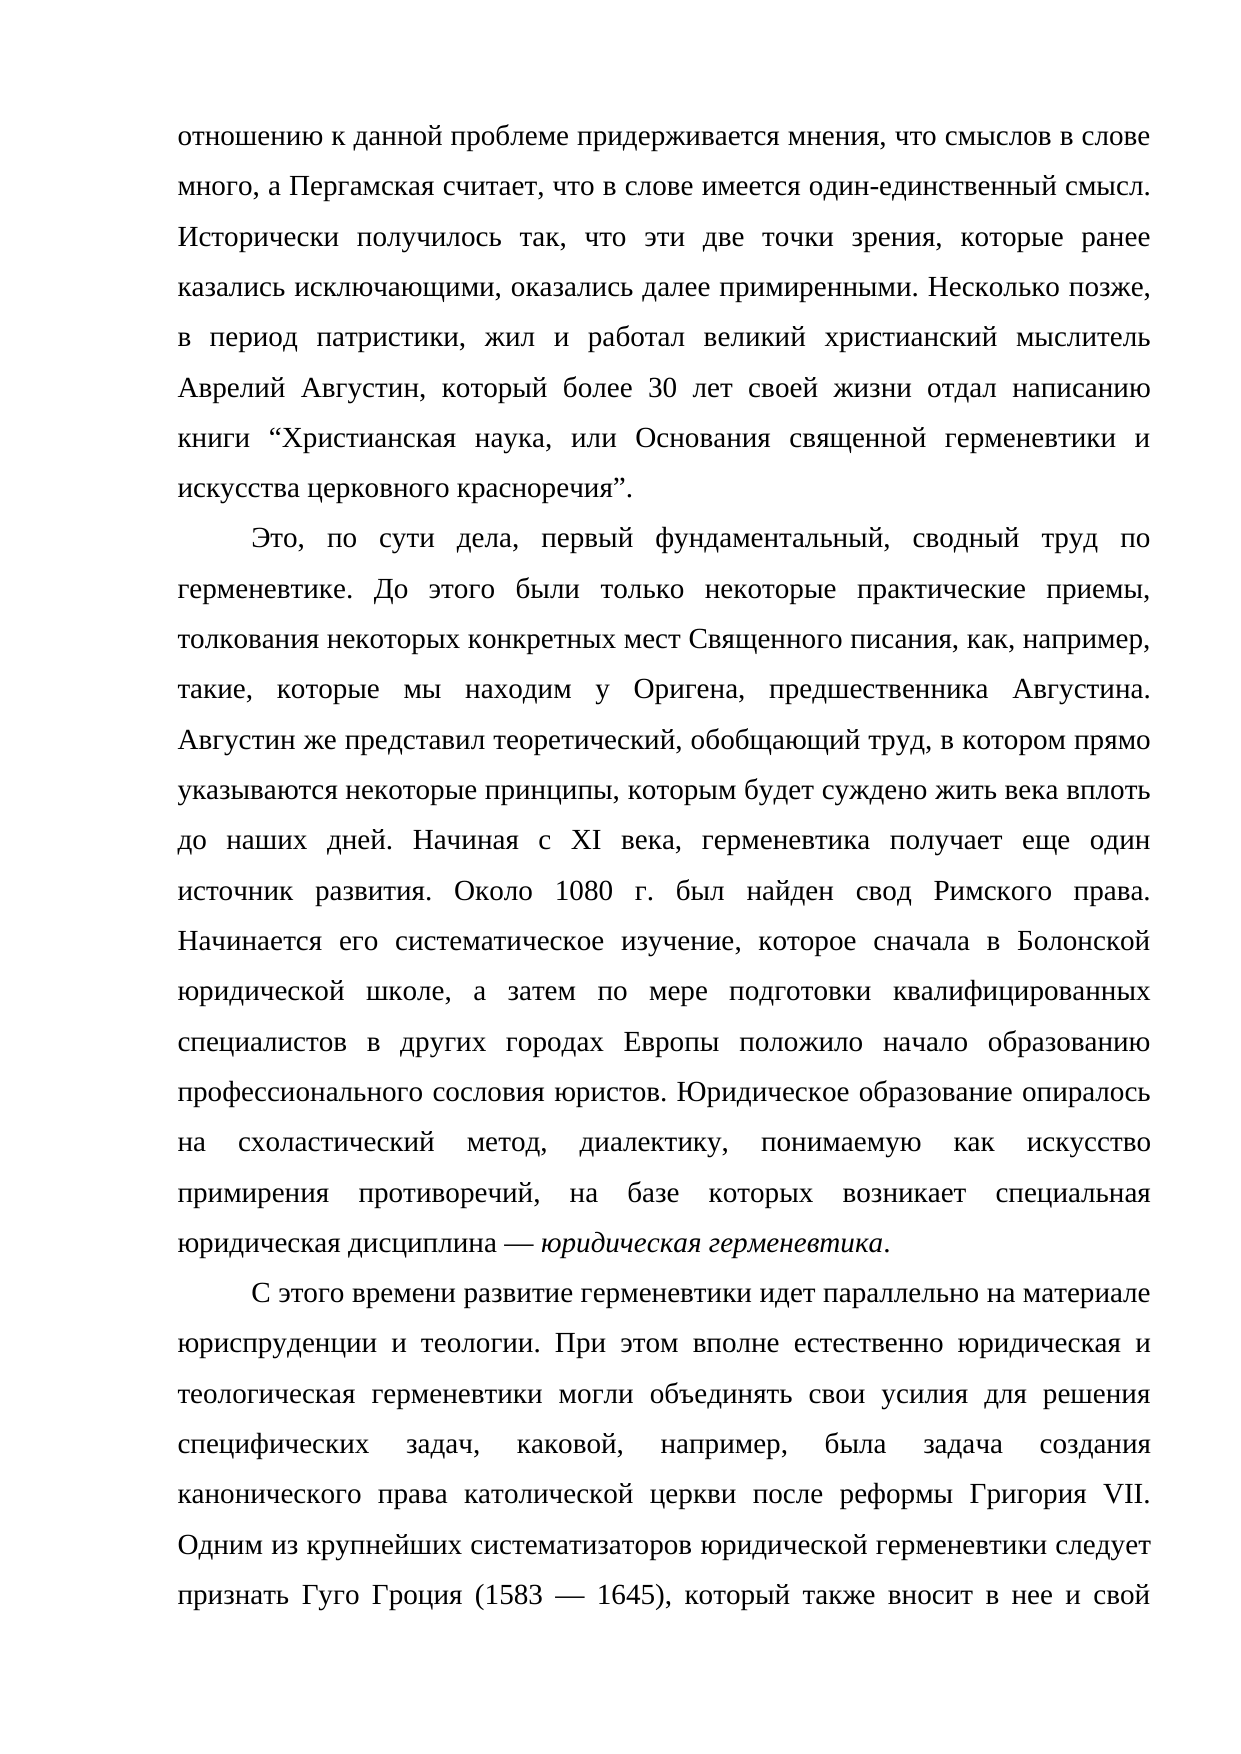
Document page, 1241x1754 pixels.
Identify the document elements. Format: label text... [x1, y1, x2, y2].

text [177, 118, 1152, 504]
text Это, по сути дела, первый фундаментальный, сводный труд по герменевтике. До этого были только некоторые практические приемы, толкования некоторых конкретных мест Священного писания, как, например, такие, которые мы находим у Оригена, предшественника Августина. Августин же представил теоретический, обобщающий труд, в котором прямо указываются некоторые принципы, которым будет суждено жить века вплоть до наших дней. Начиная с XI века, герменевтика получает еще один источник развития. Около 1080 г. был найден свод Римского права. Начинается его систематическое изучение, которое сначала в Болонской юридической школе, а затем по мере подготовки квалифицированных специалистов в других городах Европы положило начало образованию профессионального сословия юристов. Юридическое образование опиралось на схоластический метод, диалектику, понимаемую как искусство примирения противоречий, на базе которых возникает специальная юридическая дисциплина — юридическая герменевтика. [177, 521, 1152, 1258]
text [177, 1275, 1152, 1611]
